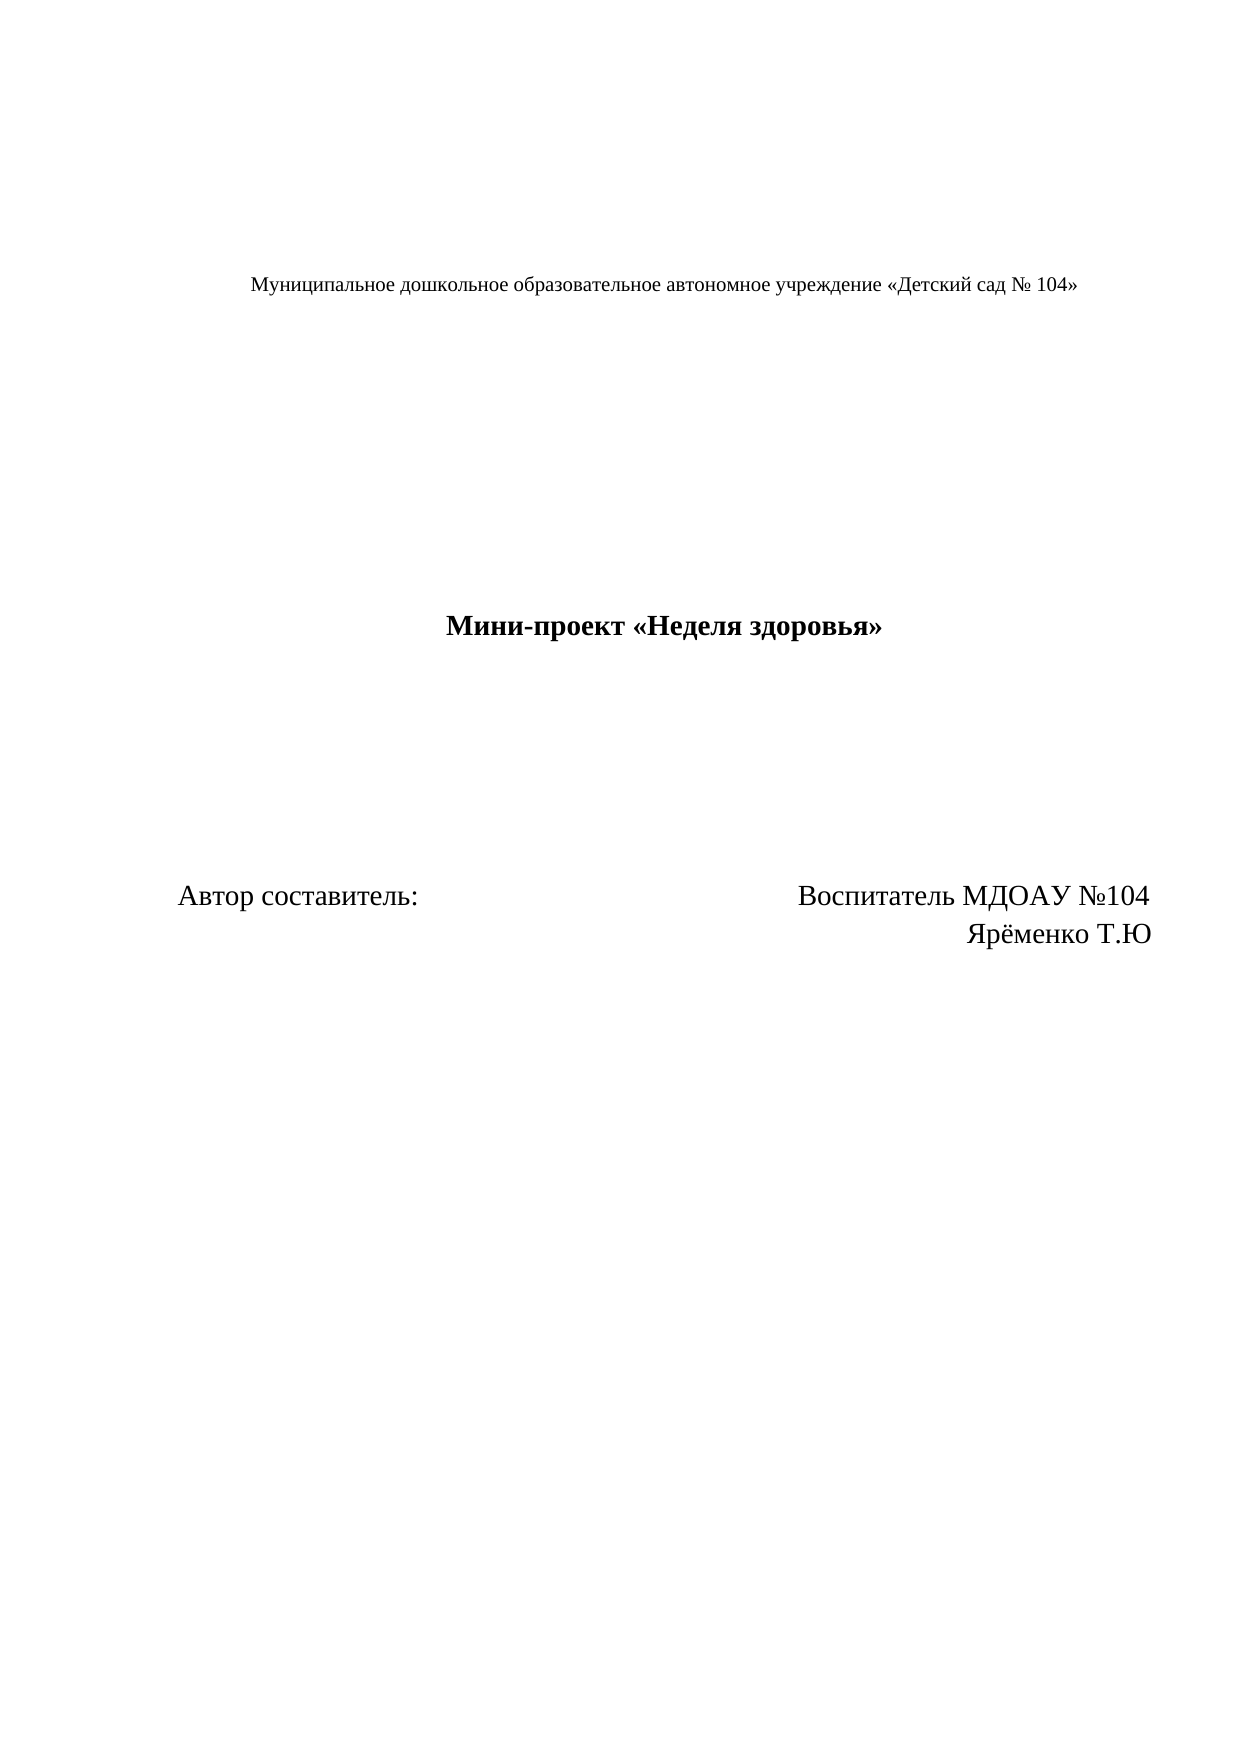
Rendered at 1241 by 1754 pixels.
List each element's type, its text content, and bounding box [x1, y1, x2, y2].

text Мини-проект «Неделя здоровья» [177, 608, 1152, 642]
text Муниципальное дошкольное образовательное автономное учреждение «Детский сад № 104» [177, 272, 1152, 296]
text Автор составитель: Воспитатель МДОАУ №104 [177, 878, 1152, 912]
text Ярёменко Т.Ю [177, 917, 1152, 950]
